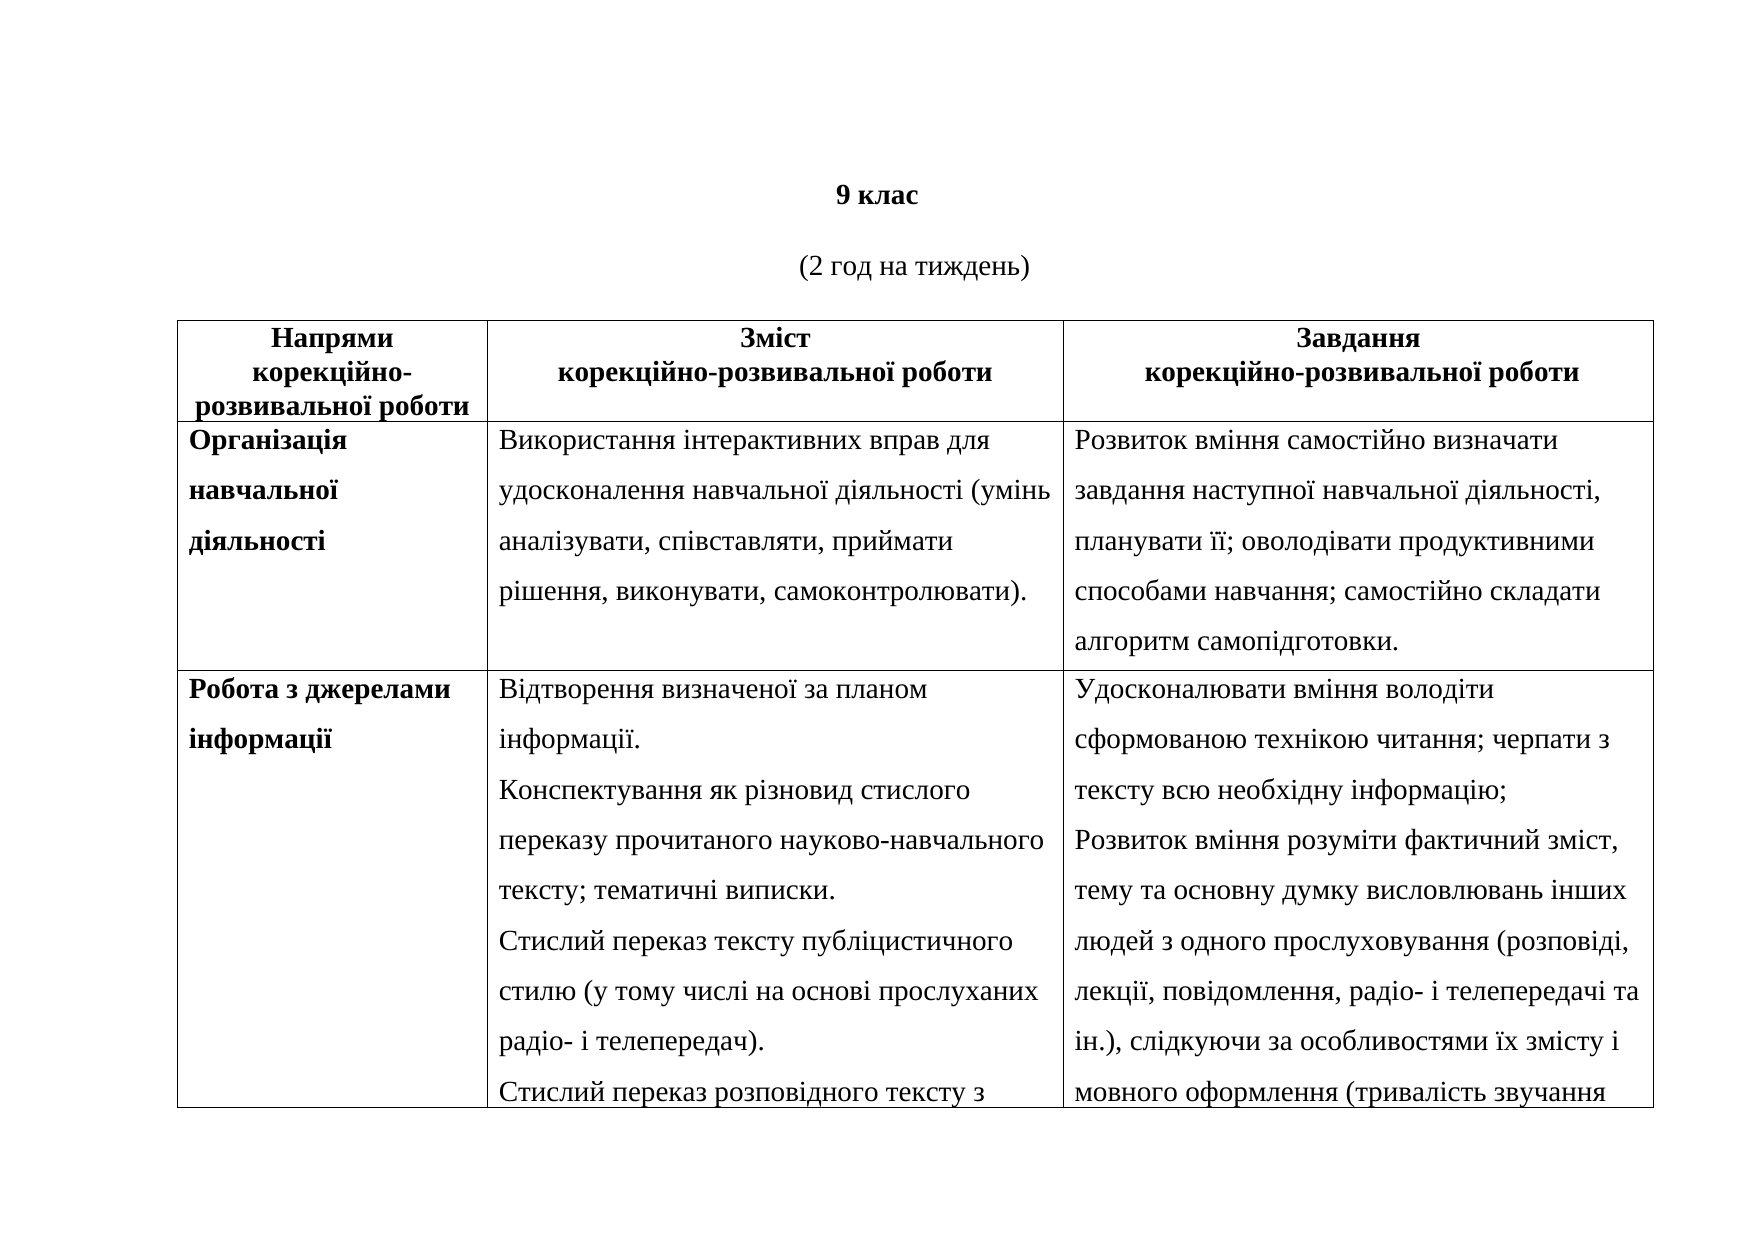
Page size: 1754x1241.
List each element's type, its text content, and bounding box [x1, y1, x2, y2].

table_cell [178, 671, 487, 1107]
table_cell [1064, 671, 1653, 1107]
table_cell Розвиток вміння самостійно визначати завдання наступної навчальної діяльності, планувати її; оволодівати продуктивними способами навчання; самостійно складати алгоритм самопідготовки. [1064, 422, 1653, 670]
text 9 клас [118, 177, 1636, 211]
table_header Завдання корекційно-розвивальної роботи [1064, 321, 1653, 421]
table_header Напрями корекційно-розвивальної роботи [178, 321, 487, 421]
list (2 год на тиждень) [193, 248, 1636, 282]
table_cell Організація навчальної діяльності [178, 422, 487, 670]
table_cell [488, 671, 1063, 1107]
table_header Зміст корекційно-розвивальної роботи [488, 321, 1063, 421]
table_cell Використання інтерактивних вправ для удосконалення навчальної діяльності (умінь аналізувати, співставляти, приймати рішення, виконувати, самоконтролювати). [488, 422, 1063, 670]
